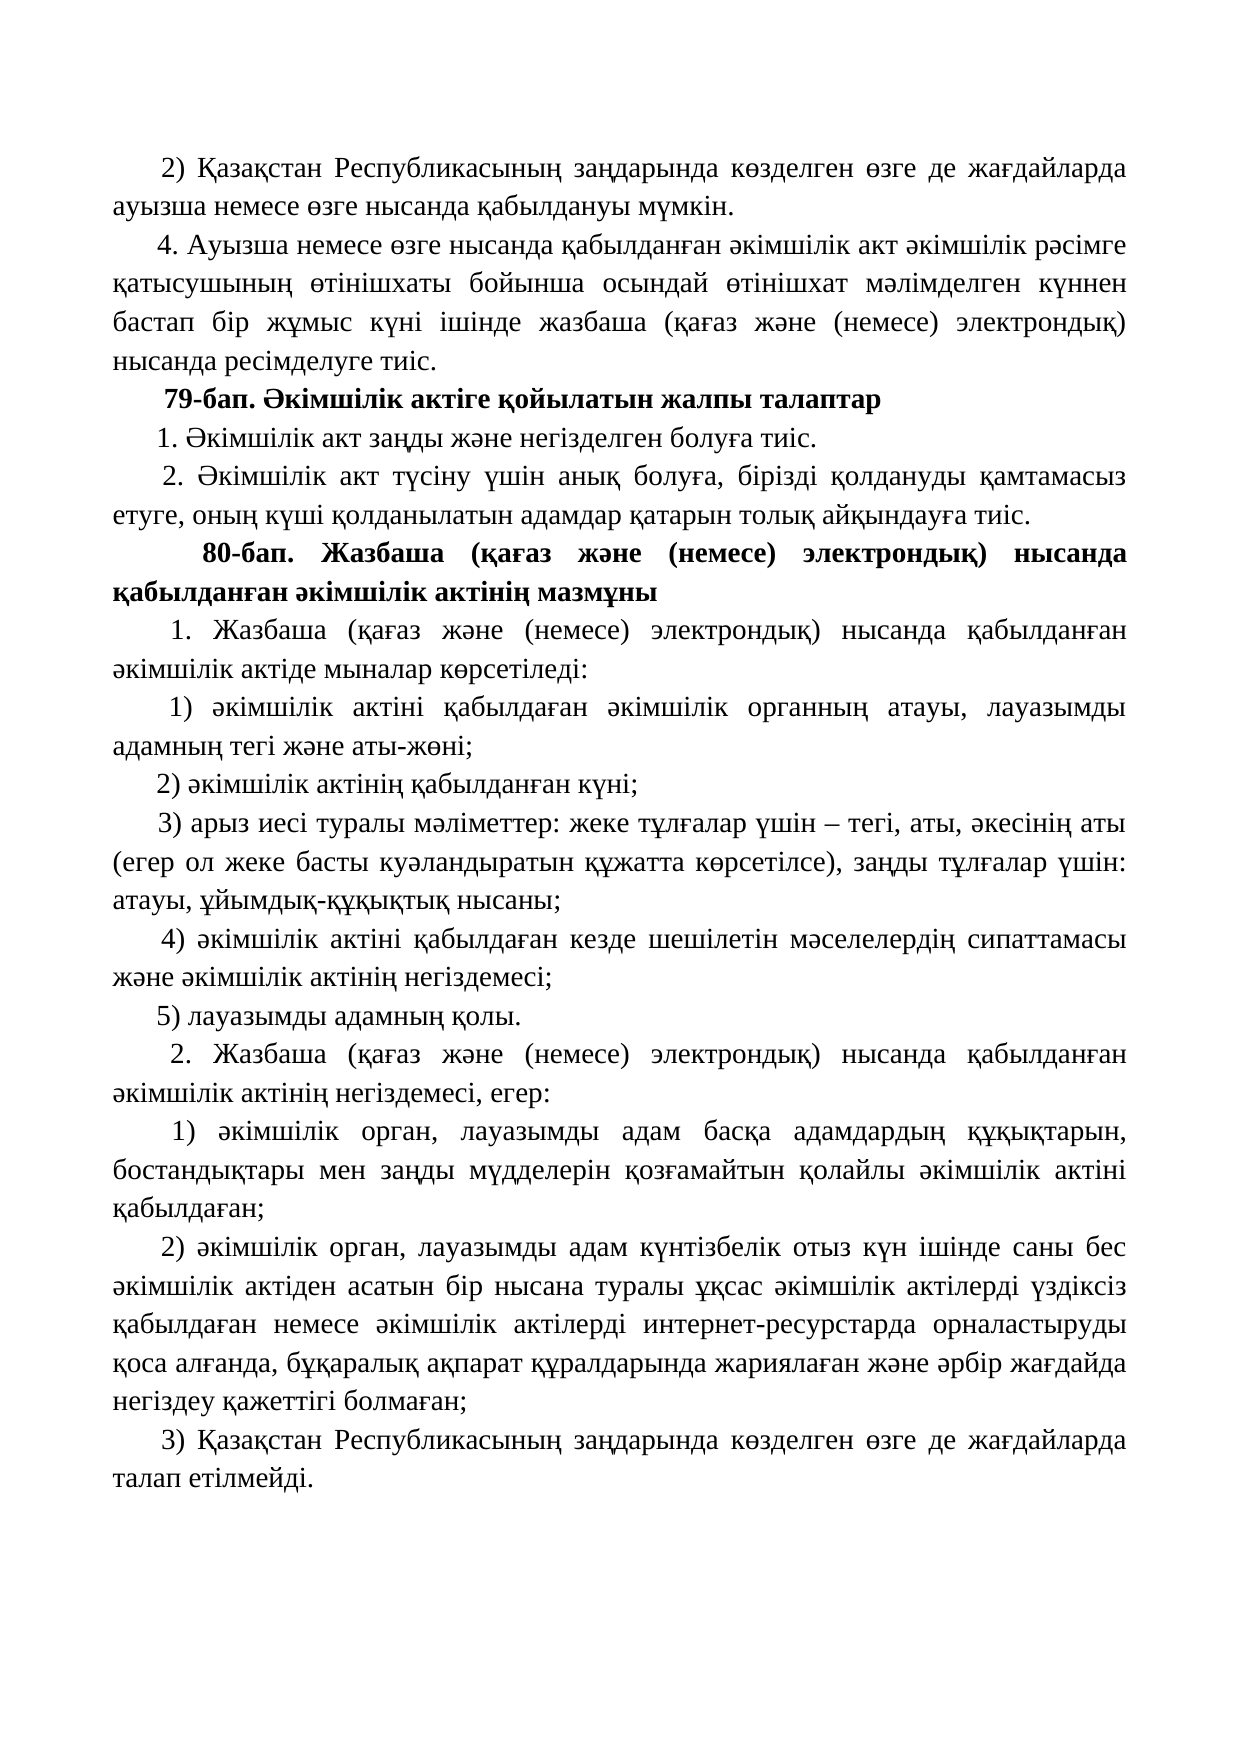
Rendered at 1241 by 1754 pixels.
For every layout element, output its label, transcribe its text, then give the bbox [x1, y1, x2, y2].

text 2) әкімшілік орган, лауазымды адам күнтізбелік отыз күн ішінде саны бес әкімшілік актіден асатын бір нысана туралы ұқсас әкімшілік актілерді үздіксіз қабылдаған немесе әкімшілік актілерді интернет-ресурстарда орналастыруды қоса алғанда, бұқаралық ақпарат құралдарында жариялаған және әрбір жағдайда негіздеу қажеттігі болмаған; [112, 1229, 1128, 1417]
text 2. Әкімшілік акт түсіну үшін анық болуға, бірізді қолдануды қамтамасыз етуге, оның күші қолданылатын адамдар қатарын толық айқындауға тиіс. [112, 458, 1128, 530]
text 2) Қазақстан Республикасының заңдарында көзделген өзге де жағдайларда ауызша немесе өзге нысанда қабылдануы мүмкін. [112, 150, 1128, 222]
text 79-бап. Әкімшілік актіге қойылатын жалпы талаптар [112, 381, 1128, 415]
text 1. Әкімшілік акт заңды және негізделген болуға тиіс. [112, 420, 1128, 453]
text 2. Жазбаша (қағаз және (немесе) электрондық) нысанда қабылданған әкімшілік актінің негіздемесі, егер: [112, 1036, 1128, 1108]
text 1) әкімшілік орган, лауазымды адам басқа адамдардың құқықтарын, бостандықтары мен заңды мүдделерін қозғамайтын қолайлы әкімшілік актіні қабылдаған; [112, 1113, 1128, 1224]
text 2) әкімшілік актінің қабылданған күні; [112, 767, 1128, 800]
text 1) әкімшілік актіні қабылдаған әкімшілік органның атауы, лауазымды адамның тегі және аты-жөні; [112, 689, 1128, 762]
text 4. Ауызша немесе өзге нысанда қабылданған әкімшілік акт әкімшілік рәсімге қатысушының өтінішхаты бойынша осындай өтінішхат мәлімделген күннен бастап бір жұмыс күні ішінде жазбаша (қағаз және (немесе) электрондық) нысанда ресімделуге тиіс. [112, 227, 1128, 376]
text 1. Жазбаша (қағаз және (немесе) электрондық) нысанда қабылданған әкімшілік актіде мыналар көрсетіледі: [112, 612, 1128, 684]
text 5) лауазымды адамның қолы. [112, 998, 1128, 1031]
text 3) Қазақстан Республикасының заңдарында көзделген өзге де жағдайларда талап етілмейді. [112, 1422, 1128, 1494]
text 4) әкімшілік актіні қабылдаған кезде шешілетін мәселелердің сипаттамасы және әкімшілік актінің негіздемесі; [112, 921, 1128, 993]
text 80-бап. Жазбаша (қағаз және (немесе) электрондық) нысанда қабылданған әкімшілік актінің мазмұны [112, 535, 1128, 607]
text 3) арыз иесі туралы мәліметтер: жеке тұлғалар үшін – тегі, аты, әкесінің аты (егер ол жеке басты куәландыратын құжатта көрсетілсе), заңды тұлғалар үшін: атауы, ұйымдық-құқықтық нысаны; [112, 805, 1128, 916]
